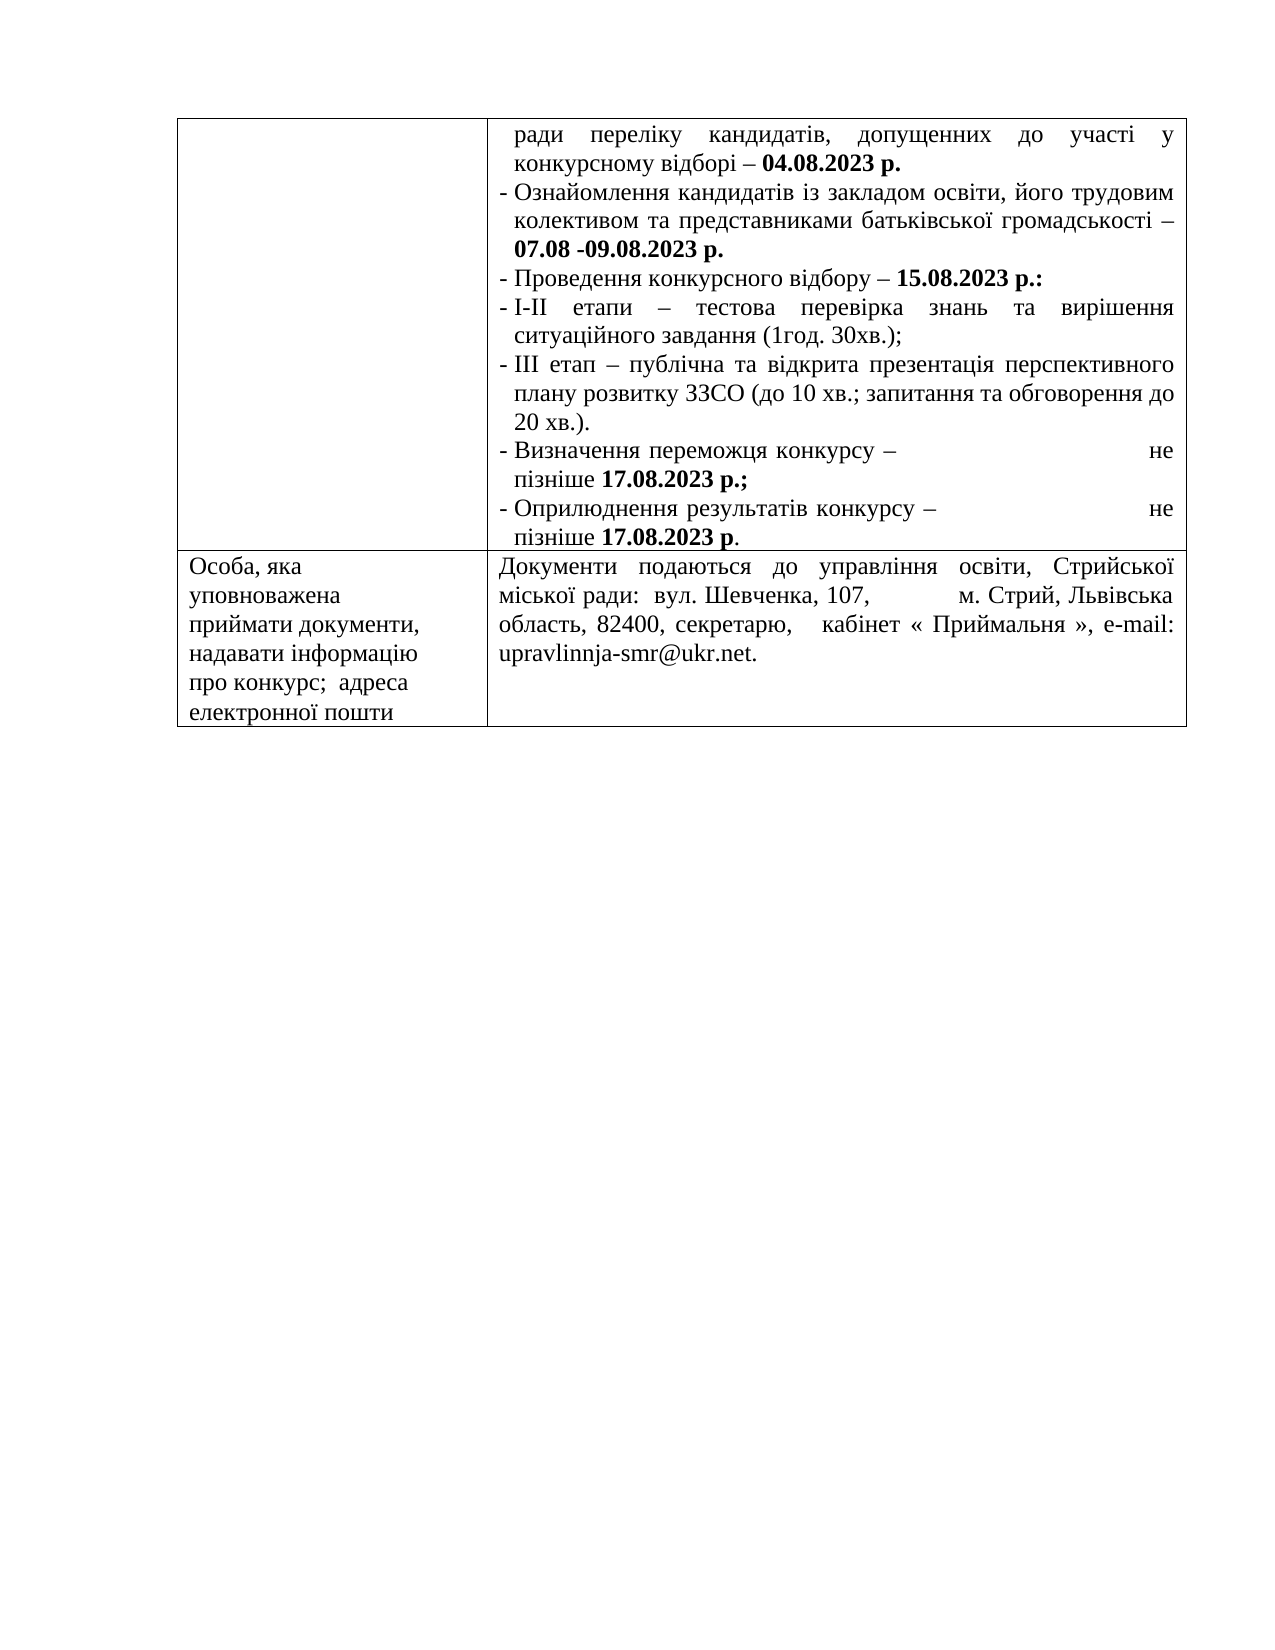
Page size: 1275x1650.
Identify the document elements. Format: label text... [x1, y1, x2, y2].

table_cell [488, 119, 1186, 550]
table_cell Документи подаються до управління освіти, Стрийської міської ради: вул. Шевченка, 107, м. Стрий, Львівська область, 82400, секретарю, кабінет « Приймальня », e-mail: upravlinnja-smr@ukr.net. [488, 551, 1186, 726]
table_cell Особа, яка уповноважена приймати документи, надавати інформацію про конкурс; адреса електронної пошти [178, 551, 487, 726]
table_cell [178, 119, 487, 550]
